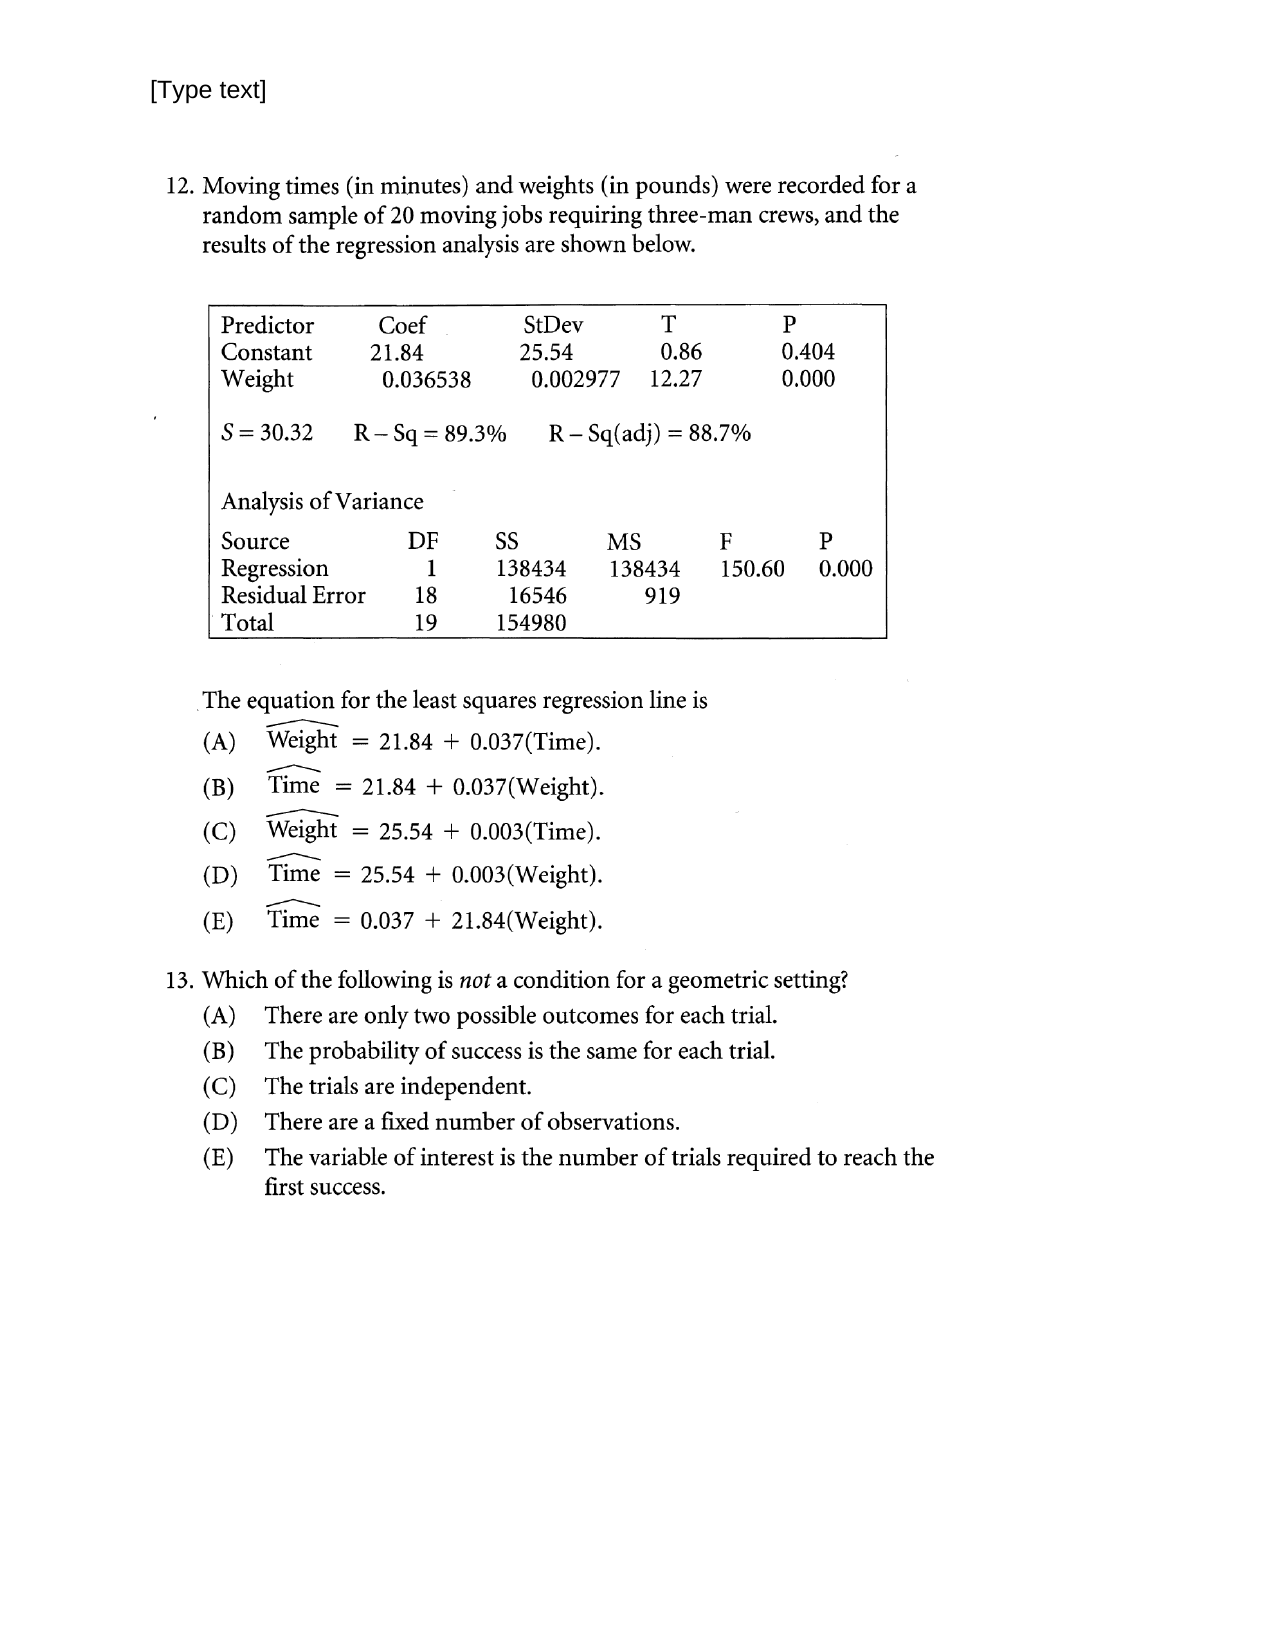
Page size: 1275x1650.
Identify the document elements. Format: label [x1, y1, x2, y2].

picture [150, 150, 984, 1213]
